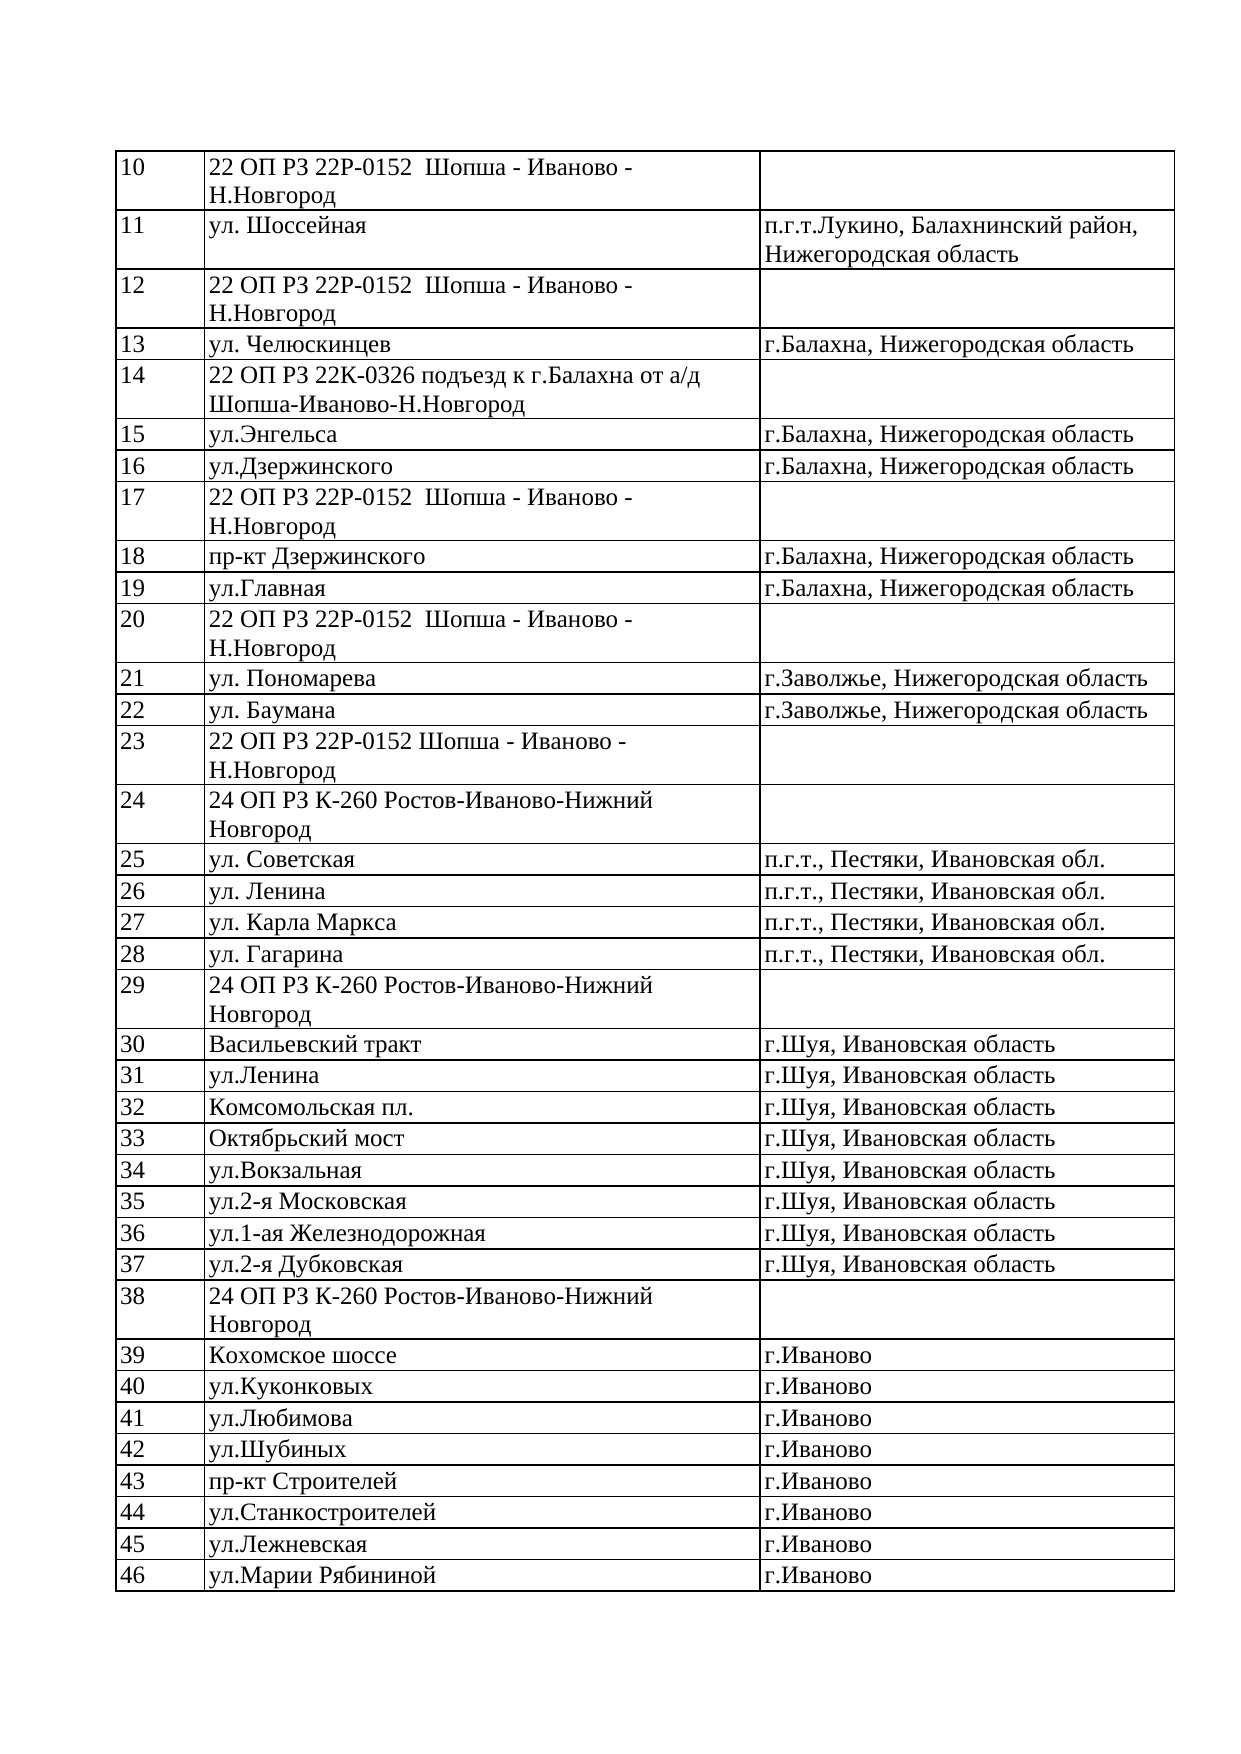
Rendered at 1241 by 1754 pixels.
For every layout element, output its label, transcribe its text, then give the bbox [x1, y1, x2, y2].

table_cell 24 [117, 785, 204, 843]
table_cell [761, 604, 1174, 662]
table_cell ул. Карла Маркса [205, 907, 759, 937]
table_cell ул. Баумана [205, 695, 759, 724]
table_cell ул.2-я Дубковская [205, 1250, 759, 1279]
table_cell 45 [117, 1529, 204, 1558]
table_cell 35 [117, 1187, 204, 1216]
table_cell 42 [117, 1434, 204, 1464]
table_cell 24 ОП РЗ К-260 Ростов-Иваново-Нижний Новгород [205, 785, 759, 843]
table_cell [761, 1281, 1174, 1338]
table_cell Комсомольская пл. [205, 1092, 759, 1122]
table_cell 22 ОП РЗ 22Р-0152 Шопша - Иваново - Н.Новгород [205, 482, 759, 540]
table_cell г.Иваново [761, 1466, 1174, 1496]
table_cell 17 [117, 482, 204, 540]
table_cell г.Шуя, Ивановская область [761, 1124, 1174, 1153]
table_cell [761, 360, 1174, 418]
table_cell ул.Дзержинского [205, 451, 759, 481]
table_cell г.Иваново [761, 1371, 1174, 1401]
table_cell 13 [117, 329, 204, 359]
table_cell 31 [117, 1061, 204, 1091]
table_cell 20 [117, 604, 204, 662]
table_cell 30 [117, 1029, 204, 1059]
table_cell 22 ОП РЗ 22Р-0152 Шопша - Иваново - Н.Новгород [205, 604, 759, 662]
table_cell 18 [117, 541, 204, 571]
table_cell г.Балахна, Нижегородская область [761, 451, 1174, 481]
table_cell [761, 726, 1174, 784]
table_cell 25 [117, 844, 204, 874]
table_cell 21 [117, 663, 204, 693]
table_cell п.г.т., Пестяки, Ивановская обл. [761, 844, 1174, 874]
table_cell г.Иваново [761, 1529, 1174, 1558]
table_cell г.Балахна, Нижегородская область [761, 329, 1174, 359]
table_cell ул.1-ая Железнодорожная [205, 1218, 759, 1248]
table_cell 22 ОП РЗ 22Р-0152 Шопша - Иваново - Н.Новгород [205, 152, 759, 209]
table_cell ул. Советская [205, 844, 759, 874]
table_cell г.Шуя, Ивановская область [761, 1250, 1174, 1279]
table_cell 19 [117, 573, 204, 603]
table_cell г.Шуя, Ивановская область [761, 1029, 1174, 1059]
table_cell Октябрьский мост [205, 1124, 759, 1153]
table_cell г.Иваново [761, 1497, 1174, 1527]
table_cell 27 [117, 907, 204, 937]
table_cell ул.2-я Московская [205, 1187, 759, 1216]
table_cell ул. Гагарина [205, 939, 759, 968]
table_cell 22 ОП РЗ 22Р-0152 Шопша - Иваново - Н.Новгород [205, 270, 759, 327]
table_cell ул. Челюскинцев [205, 329, 759, 359]
table_cell 40 [117, 1371, 204, 1401]
table_cell 46 [117, 1560, 204, 1590]
table_cell 22 ОП РЗ 22Р-0152 Шопша - Иваново - Н.Новгород [205, 726, 759, 784]
table_cell ул.Лежневская [205, 1529, 759, 1558]
table_cell ул.Шубиных [205, 1434, 759, 1464]
table_cell п.г.т., Пестяки, Ивановская обл. [761, 876, 1174, 906]
table_cell г.Балахна, Нижегородская область [761, 541, 1174, 571]
table_cell ул.Станкостроителей [205, 1497, 759, 1527]
table_cell 29 [117, 970, 204, 1028]
table_cell г.Шуя, Ивановская область [761, 1155, 1174, 1185]
table_cell Васильевский тракт [205, 1029, 759, 1059]
table_cell 11 [117, 211, 204, 268]
table_cell 36 [117, 1218, 204, 1248]
table_cell ул.Главная [205, 573, 759, 603]
table_cell 32 [117, 1092, 204, 1122]
table_cell г.Заволжье, Нижегородская область [761, 663, 1174, 693]
table_cell 34 [117, 1155, 204, 1185]
table_cell г.Шуя, Ивановская область [761, 1061, 1174, 1091]
table_cell ул. Пономарева [205, 663, 759, 693]
table_cell 43 [117, 1466, 204, 1496]
table_cell г.Балахна, Нижегородская область [761, 419, 1174, 449]
table_cell ул.Марии Рябининой [205, 1560, 759, 1590]
table_cell 16 [117, 451, 204, 481]
table_cell ул. Шоссейная [205, 211, 759, 268]
table_cell 22 ОП РЗ 22К-0326 подъезд к г.Балахна от а/д Шопша-Иваново-Н.Новгород [205, 360, 759, 418]
table_cell г.Шуя, Ивановская область [761, 1092, 1174, 1122]
table_cell п.г.т.Лукино, Балахнинский район, Нижегородская область [761, 211, 1174, 268]
table_cell 44 [117, 1497, 204, 1527]
table_cell 37 [117, 1250, 204, 1279]
table_cell пр-кт Дзержинского [205, 541, 759, 571]
table_cell г.Иваново [761, 1340, 1174, 1370]
table_cell [761, 152, 1174, 209]
table_cell г.Иваново [761, 1560, 1174, 1590]
table_cell ул.Вокзальная [205, 1155, 759, 1185]
table_cell г.Балахна, Нижегородская область [761, 573, 1174, 603]
table_cell 22 [117, 695, 204, 724]
table_cell 23 [117, 726, 204, 784]
table_cell ул.Ленина [205, 1061, 759, 1091]
table_cell [761, 482, 1174, 540]
table_cell 41 [117, 1403, 204, 1433]
table_cell ул. Ленина [205, 876, 759, 906]
table_cell ул.Любимова [205, 1403, 759, 1433]
table_cell 14 [117, 360, 204, 418]
table_cell г.Иваново [761, 1434, 1174, 1464]
table_cell 33 [117, 1124, 204, 1153]
table_cell 12 [117, 270, 204, 327]
table_cell г.Шуя, Ивановская область [761, 1187, 1174, 1216]
table_cell 24 ОП РЗ К-260 Ростов-Иваново-Нижний Новгород [205, 1281, 759, 1338]
table_cell 38 [117, 1281, 204, 1338]
table_cell [761, 970, 1174, 1028]
table_cell п.г.т., Пестяки, Ивановская обл. [761, 939, 1174, 968]
table_cell 15 [117, 419, 204, 449]
table_cell г.Шуя, Ивановская область [761, 1218, 1174, 1248]
table_cell 26 [117, 876, 204, 906]
table_cell Кохомское шоссе [205, 1340, 759, 1370]
table_cell 10 [117, 152, 204, 209]
table_cell ул.Энгельса [205, 419, 759, 449]
table_cell г.Заволжье, Нижегородская область [761, 695, 1174, 724]
table_cell ул.Куконковых [205, 1371, 759, 1401]
table_cell 39 [117, 1340, 204, 1370]
table_cell 28 [117, 939, 204, 968]
table_cell п.г.т., Пестяки, Ивановская обл. [761, 907, 1174, 937]
table_cell пр-кт Строителей [205, 1466, 759, 1496]
table_cell [761, 270, 1174, 327]
table_cell г.Иваново [761, 1403, 1174, 1433]
table_cell 24 ОП РЗ К-260 Ростов-Иваново-Нижний Новгород [205, 970, 759, 1028]
table_cell [761, 785, 1174, 843]
